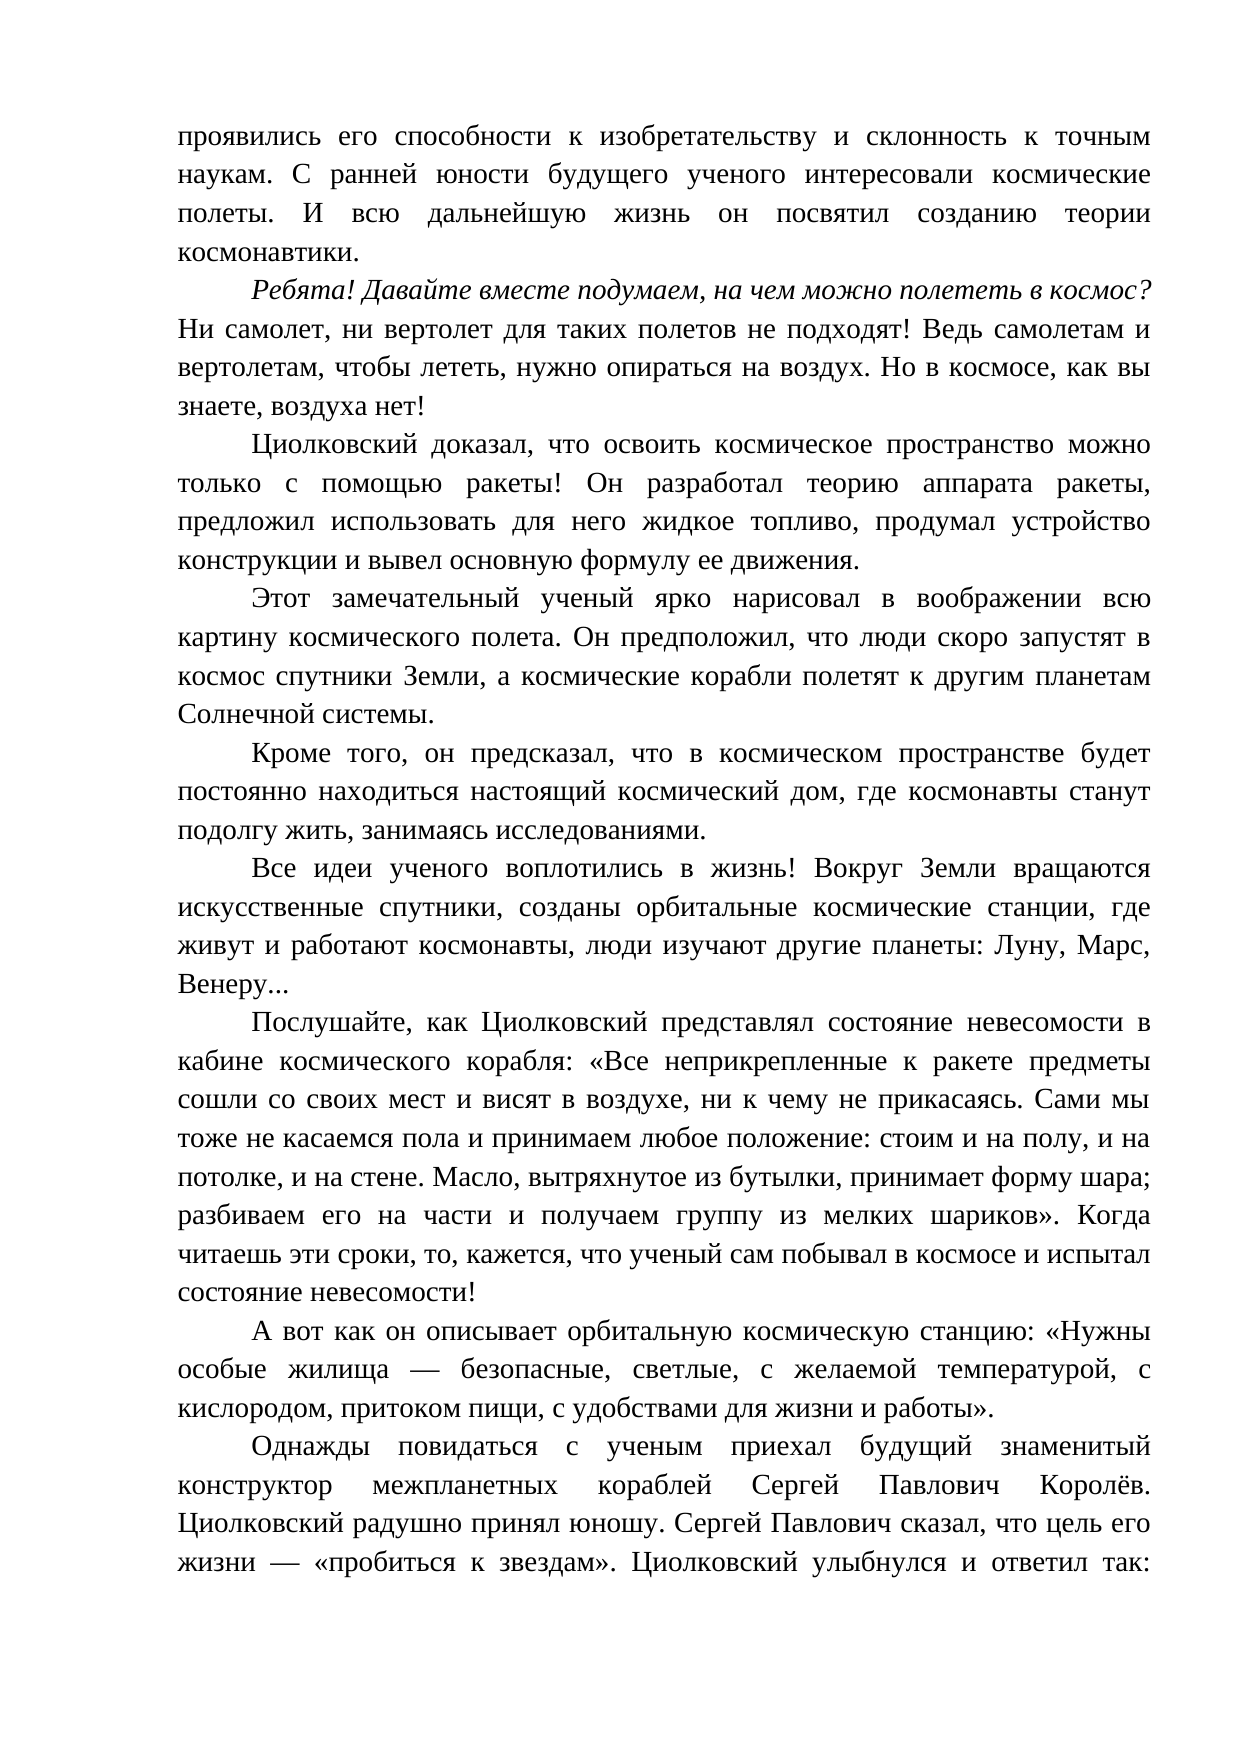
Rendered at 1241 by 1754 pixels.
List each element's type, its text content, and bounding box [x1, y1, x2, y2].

text Кроме того, он предсказал, что в космическом пространстве будет постоянно находиться настоящий космический дом, где космонавты станут подолгу жить, занимаясь исследованиями. [177, 735, 1152, 845]
text Ребята! Давайте вместе подумаем, на чем можно полететь в космос? Ни самолет, ни вертолет для таких полетов не подходят! Ведь самолетам и вертолетам, чтобы лететь, нужно опираться на воздух. Но в космосе, как вы знаете, воздуха нет! [177, 272, 1152, 421]
text Послушайте, как Циолковский представлял состояние невесомости в кабине космического корабля: «Все неприкрепленные к ракете предметы сошли со своих мест и висят в воздухе, ни к чему не прикасаясь. Сами мы тоже не касаемся пола и принимаем любое положение: стоим и на полу, и на потолке, и на стене. Масло, вытряхнутое из бутылки, принимает форму шара; разбиваем его на части и получаем группу из мелких шариков». Когда читаешь эти сроки, то, кажется, что ученый сам побывал в космосе и испытал состояние невесомости! [177, 1004, 1152, 1308]
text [177, 1428, 1152, 1578]
text А вот как он описывает орбитальную космическую станцию: «Нужны особые жилища — безопасные, светлые, с желаемой температурой, с кислородом, притоком пищи, с удобствами для жизни и работы». [177, 1313, 1152, 1423]
text Все идеи ученого воплотились в жизнь! Вокруг Земли вращаются искусственные спутники, созданы орбитальные космические станции, где живут и работают космонавты, люди изучают другие планеты: Луну, Марс, Венеру... [177, 850, 1152, 999]
text Циолковский доказал, что освоить космическое пространство можно только с помощью ракеты! Он разработал теорию аппарата ракеты, предложил использовать для него жидкое топливо, продумал устройство конструкции и вывел основную формулу ее движения. [177, 426, 1152, 576]
text Этот замечательный ученый ярко нарисовал в воображении всю картину космического полета. Он предположил, что люди скоро запустят в космос спутники Земли, а космические корабли полетят к другим планетам Солнечной системы. [177, 581, 1152, 730]
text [177, 118, 1152, 267]
